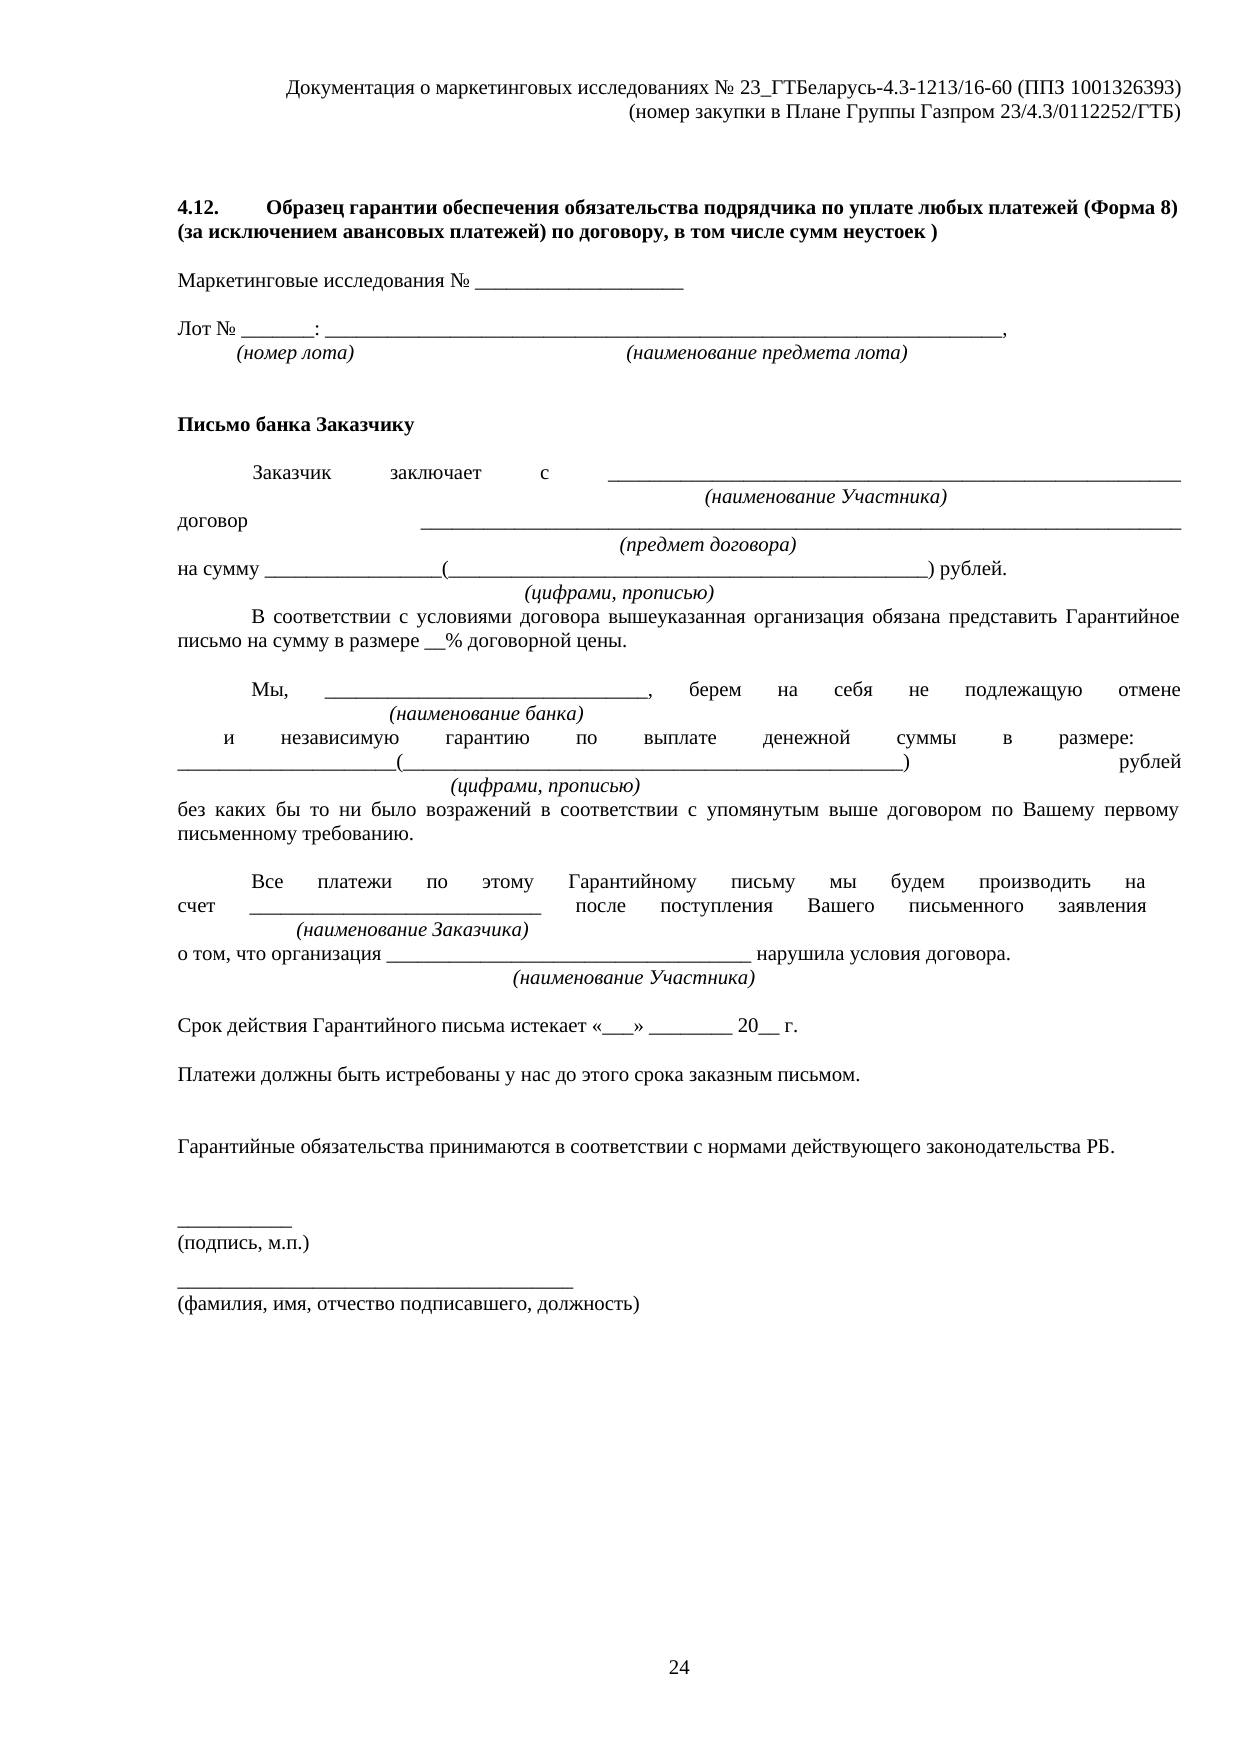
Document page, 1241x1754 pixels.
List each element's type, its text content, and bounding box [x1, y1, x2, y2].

text ______________________________________ [177, 1267, 1181, 1291]
text Все платежи по этому Гарантийному письму мы будем производить на счет ____________________________ после поступления Вашего письменного заявления (наименование Заказчика) [177, 869, 1181, 941]
text (фамилия, имя, отчество подписавшего, должность) [177, 1291, 1181, 1315]
text на сумму _________________(______________________________________________) рублей. [177, 556, 1181, 580]
text Платежи должны быть истребованы у нас до этого срока заказным письмом. [177, 1062, 1181, 1086]
text без каких бы то ни было возражений в соответствии с упомянутым выше договором по Вашему первому письменному требованию. [177, 797, 1181, 845]
text договор _________________________________________________________________________ (предмет договора) [177, 508, 1181, 556]
text Мы, _______________________________, берем на себя не подлежащую отмене (наименование банка) [177, 677, 1181, 725]
text (наименование Участника) [177, 965, 1181, 989]
text (за исключением авансовых платежей) по договору, в том числе сумм неустоек ) [177, 219, 1181, 243]
list Образец гарантии обеспечения обязательства подрядчика по уплате любых платежей (Форма 8) [177, 195, 1181, 219]
text (цифрами, прописью) [177, 580, 1181, 604]
text (подпись, м.п.) [177, 1230, 1181, 1254]
text и независимую гарантию по выплате денежной суммы в размере: _____________________(________________________________________________) рублей (цифрами, прописью) [177, 725, 1181, 797]
text ___________ [177, 1206, 1181, 1230]
text о том, что организация ___________________________________ нарушила условия договора. [177, 941, 1181, 965]
text Маркетинговые исследования № ____________________ [177, 267, 1181, 292]
text В соответствии с условиями договора вышеуказанная организация обязана представить Гарантийное письмо на сумму в размере __% договорной цены. [177, 604, 1181, 652]
text Срок действия Гарантийного письма истекает «___» ________ 20__ г. [177, 1013, 1181, 1037]
text Гарантийные обязательства принимаются в соответствии с нормами действующего законодательства РБ. [177, 1134, 1181, 1158]
text Письмо банка Заказчику [177, 412, 1181, 436]
text Лот № _______: _________________________________________________________________, [177, 316, 1181, 340]
text Заказчик заключает с _______________________________________________________ (наименование Участника) [177, 460, 1181, 508]
text (номер лота) (наименование предмета лота) [177, 340, 1181, 364]
